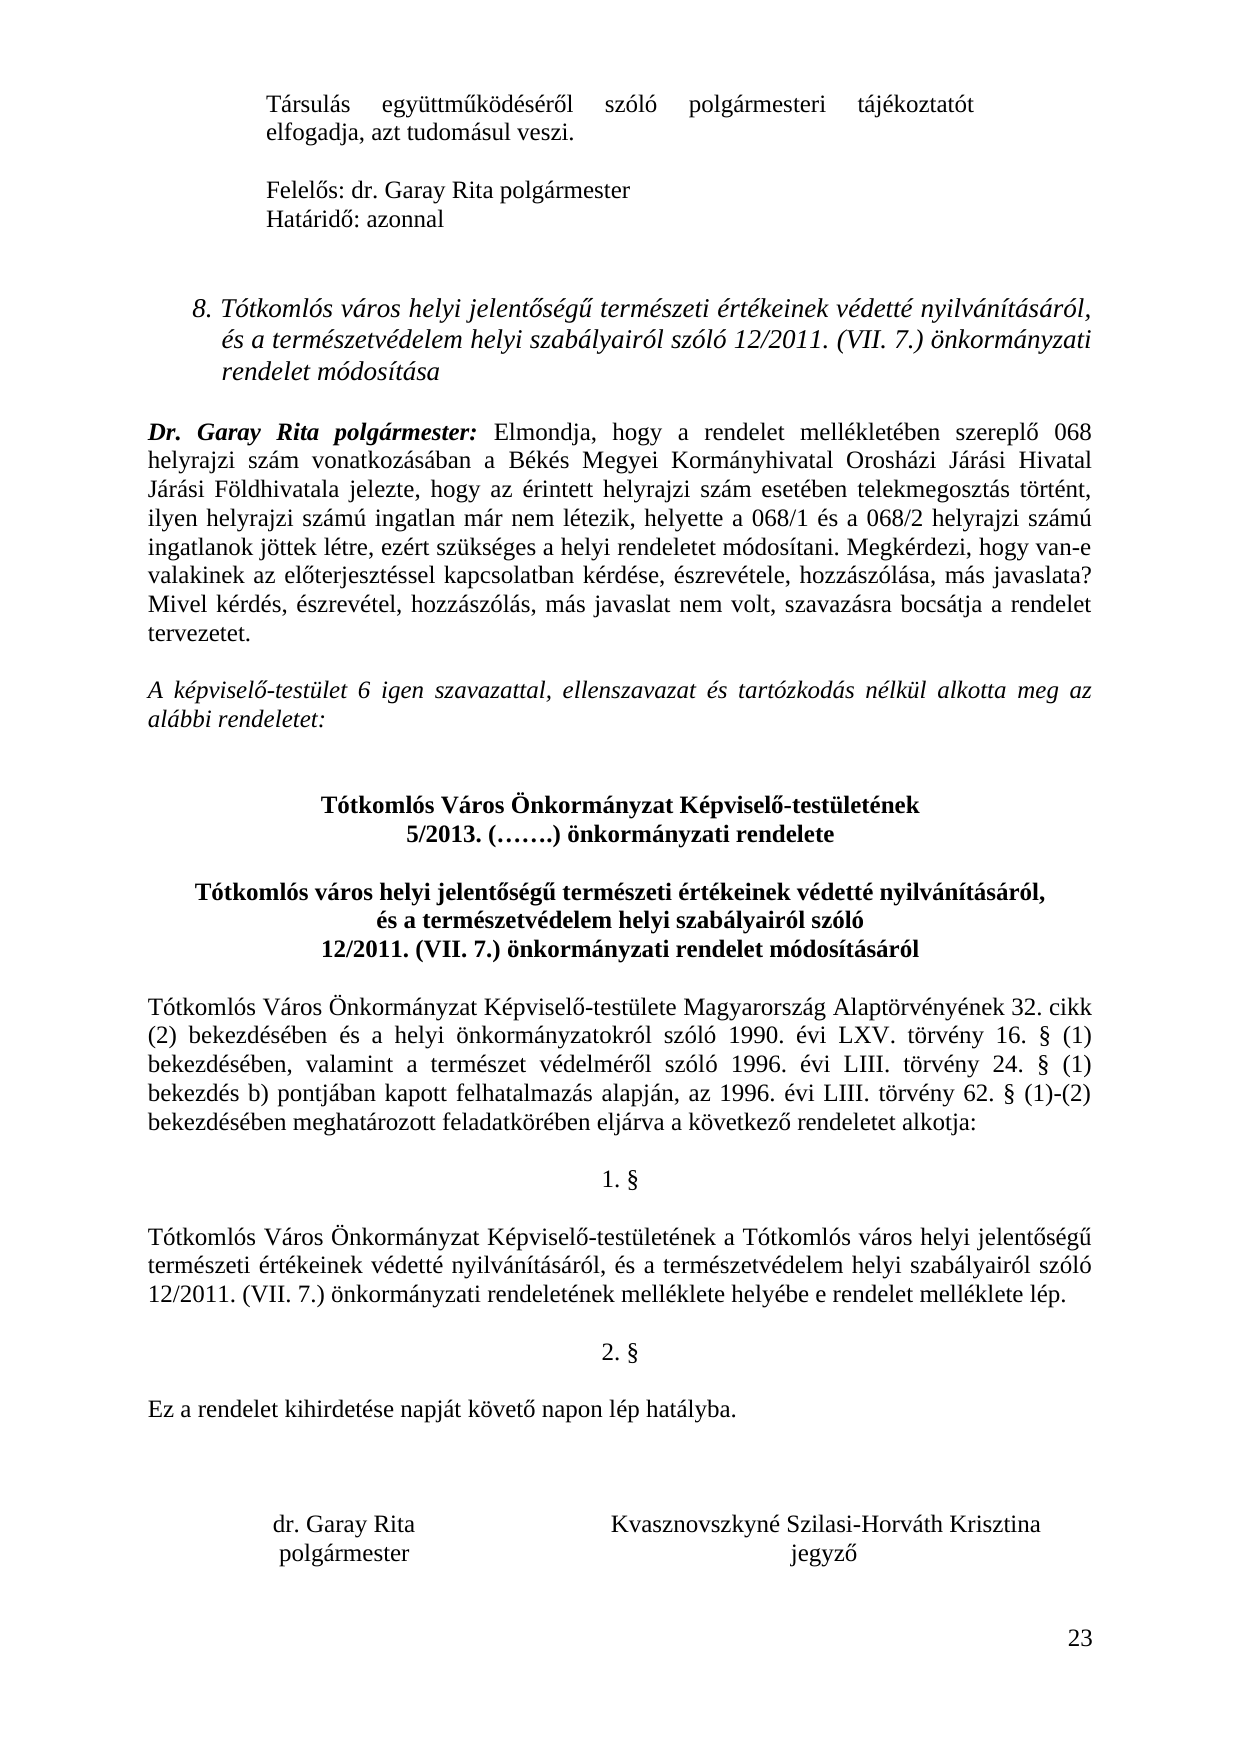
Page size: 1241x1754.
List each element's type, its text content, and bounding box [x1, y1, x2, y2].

text Határidő: azonnal [266, 204, 974, 232]
text A képviselő-testület 6 igen szavazattal, ellenszavazat és tartózkodás nélkül alkotta meg az alábbi rendeletet: [148, 676, 1093, 733]
text Tótkomlós Város Önkormányzat Képviselő-testülete Magyarország Alaptörvényének 32. cikk (2) bekezdésében és a helyi önkormányzatokról szóló 1990. évi LXV. törvény 16. § (1) bekezdésében, valamint a természet védelméről szóló 1996. évi LIII. törvény 24. § (1) bekezdés b) pontjában kapott felhatalmazás alapján, az 1996. évi LIII. törvény 62. § (1)-(2) bekezdésében meghatározott feladatkörében eljárva a következő rendeletet alkotja: [148, 992, 1093, 1136]
text Tótkomlós város helyi jelentőségű természeti értékeinek védetté nyilvánításáról, [148, 877, 1093, 906]
title Tótkomlós Város Önkormányzat Képviselő-testületének [148, 791, 1093, 819]
text dr. Garay Rita Kvasznovszkyné Szilasi-Horváth Krisztina [148, 1509, 1093, 1538]
text 8. Tótkomlós város helyi jelentőségű természeti értékeinek védetté nyilvánításáról, és a természetvédelem helyi szabályairól szóló 12/2011. (VII. 7.) önkormányzati rendelet módosítása [192, 292, 1093, 386]
title 5/2013. (…….) önkormányzati rendelete [148, 819, 1093, 848]
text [266, 89, 974, 146]
text és a természetvédelem helyi szabályairól szóló [148, 906, 1093, 934]
text 12/2011. (VII. 7.) önkormányzati rendelet módosításáról [148, 934, 1093, 963]
text Ez a rendelet kihirdetése napját követő napon lép hatályba. [148, 1394, 1093, 1423]
text 2. § [148, 1337, 1093, 1366]
text polgármester jegyző [148, 1538, 1093, 1567]
text 1. § [148, 1164, 1093, 1193]
text Dr. Garay Rita polgármester: Elmondja, hogy a rendelet mellékletében szereplő 068 helyrajzi szám vonatkozásában a Békés Megyei Kormányhivatal Orosházi Járási Hivatal Járási Földhivatala jelezte, hogy az érintett helyrajzi szám esetében telekmegosztás történt, ilyen helyrajzi számú ingatlan már nem létezik, helyette a 068/1 és a 068/2 helyrajzi számú ingatlanok jöttek létre, ezért szükséges a helyi rendeletet módosítani. Megkérdezi, hogy van-e valakinek az előterjesztéssel kapcsolatban kérdése, észrevétele, hozzászólása, más javaslata? Mivel kérdés, észrevétel, hozzászólás, más javaslat nem volt, szavazásra bocsátja a rendelet tervezetet. [148, 417, 1093, 647]
text Tótkomlós Város Önkormányzat Képviselő-testületének a Tótkomlós város helyi jelentőségű természeti értékeinek védetté nyilvánításáról, és a természetvédelem helyi szabályairól szóló 12/2011. (VII. 7.) önkormányzati rendeletének melléklete helyébe e rendelet melléklete lép. [148, 1222, 1093, 1308]
text Felelős: dr. Garay Rita polgármester [266, 175, 974, 204]
